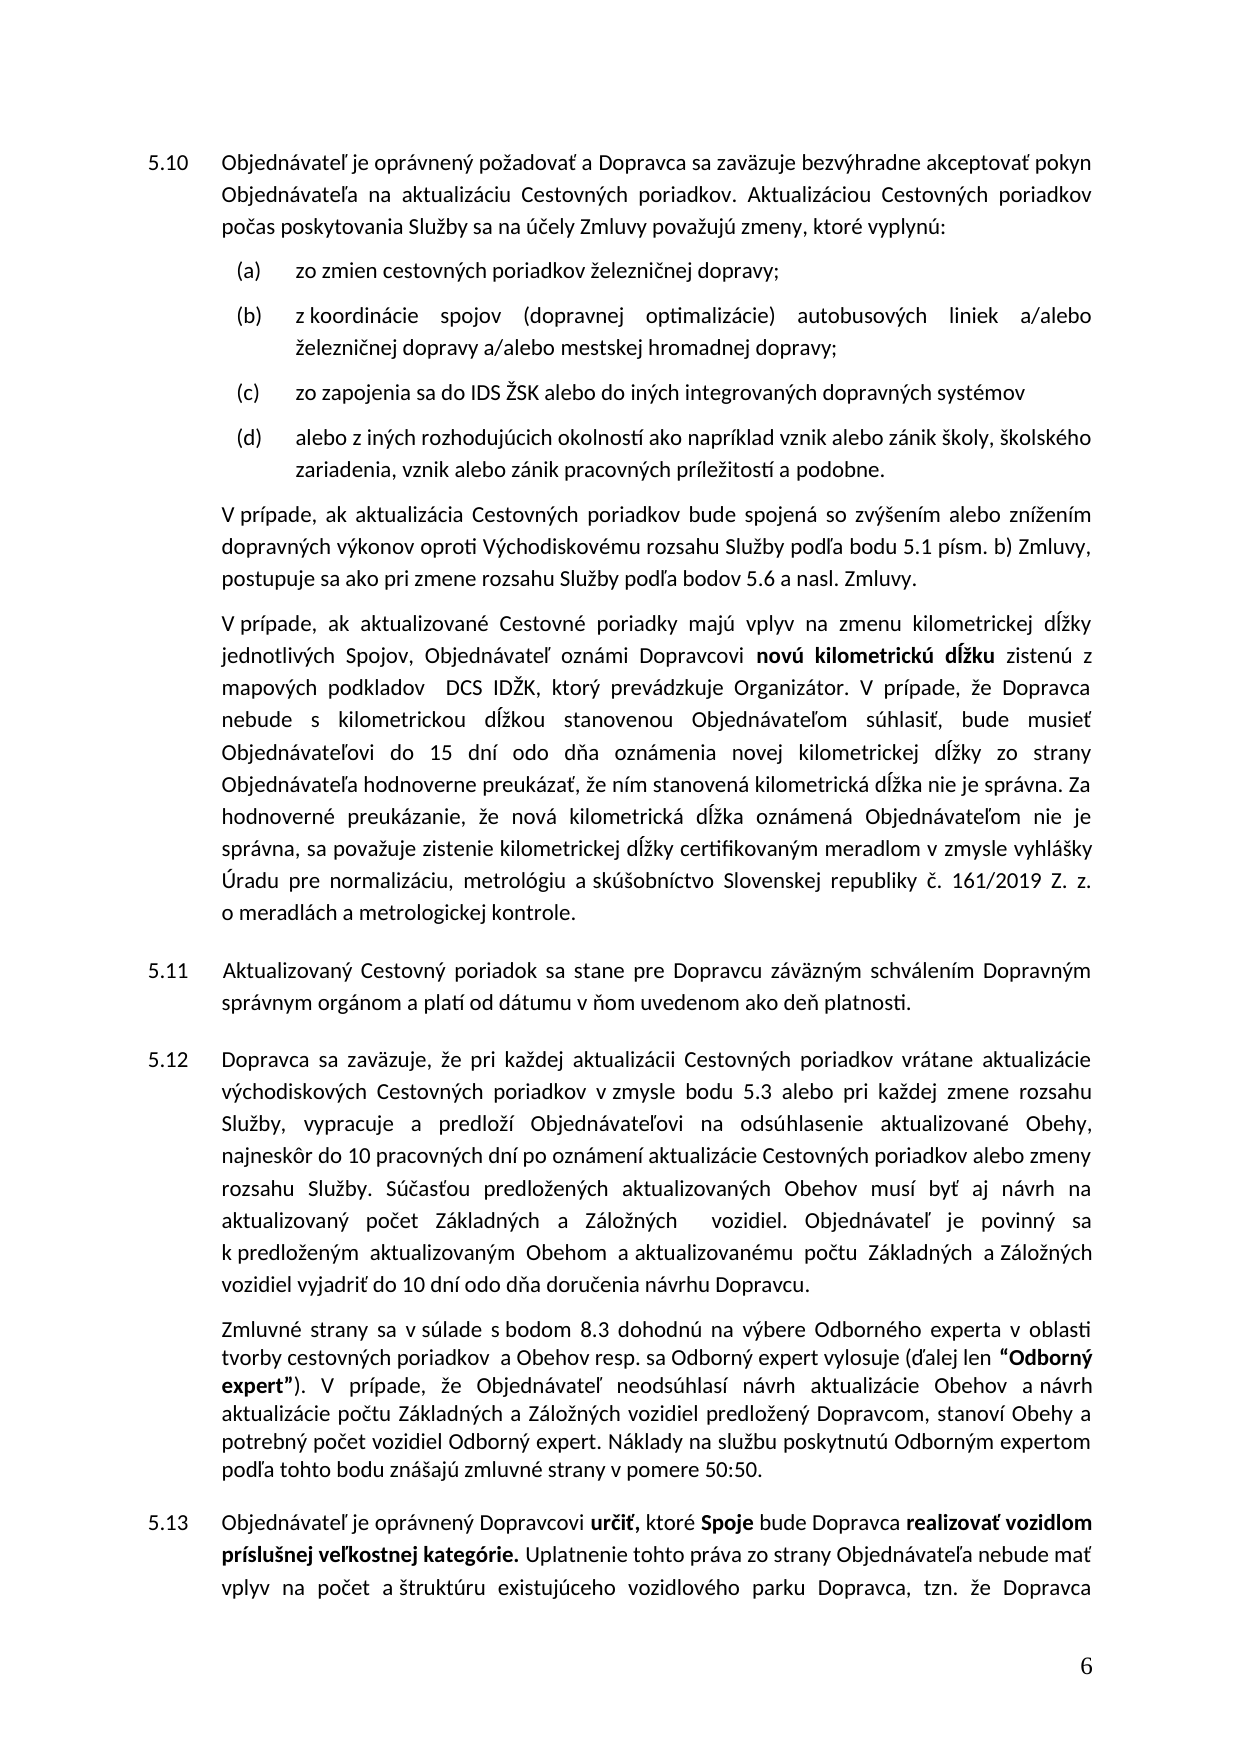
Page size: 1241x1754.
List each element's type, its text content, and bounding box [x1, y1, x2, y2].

list Objednávateľ je oprávnený požadovať a Dopravca sa zaväzuje bezvýhradne akceptovať pokyn Objednávateľa na aktualizáciu Cestovných poriadkov. Aktualizáciou Cestovných poriadkov počas poskytovania Služby sa na účely Zmluvy považujú zmeny, ktoré vyplynú: [148, 148, 1093, 240]
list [148, 1508, 1093, 1601]
list z koordinácie spojov (dopravnej optimalizácie) autobusových liniek a/alebo železničnej dopravy a/alebo mestskej hromadnej dopravy; [236, 301, 1093, 362]
list zo zmien cestovných poriadkov železničnej dopravy; [236, 257, 1093, 285]
list Dopravca sa zaväzuje, že pri každej aktualizácii Cestovných poriadkov vrátane aktualizácie východiskových Cestovných poriadkov v zmysle bodu 5.3 alebo pri každej zmene rozsahu Služby, vypracuje a predloží Objednávateľovi na odsúhlasenie aktualizované Obehy, najneskôr do 10 pracovných dní po oznámení aktualizácie Cestovných poriadkov alebo zmeny rozsahu Služby. Súčasťou predložených aktualizovaných Obehov musí byť aj návrh na aktualizovaný počet Základných a Záložných vozidiel. Objednávateľ je povinný sa k predloženým aktualizovaným Obehom a aktualizovanému počtu Základných a Záložných vozidiel vyjadriť do 10 dní odo dňa doručenia návrhu Dopravcu. [148, 1045, 1093, 1298]
list alebo z iných rozhodujúcich okolností ako napríklad vznik alebo zánik školy, školského zariadenia, vznik alebo zánik pracovných príležitostí a podobne. [236, 423, 1093, 483]
text V prípade, ak aktualizované Cestovné poriadky majú vplyv na zmenu kilometrickej dĺžky jednotlivých Spojov, Objednávateľ oznámi Dopravcovi novú kilometrickú dĺžku zistenú z mapových podkladov DCS IDŽK, ktorý prevádzkuje Organizátor. V prípade, že Dopravca nebude s kilometrickou dĺžkou stanovenou Objednávateľom súhlasiť, bude musieť Objednávateľovi do 15 dní odo dňa oznámenia novej kilometrickej dĺžky zo strany Objednávateľa hodnoverne preukázať, že ním stanovená kilometrická dĺžka nie je správna. Za hodnoverné preukázanie, že nová kilometrická dĺžka oznámená Objednávateľom nie je správna, sa považuje zistenie kilometrickej dĺžky certifikovaným meradlom v zmysle vyhlášky Úradu pre normalizáciu, metrológiu a skúšobníctvo Slovenskej republiky č. 161/2019 Z. z. o meradlách a metrologickej kontrole. [221, 609, 1093, 927]
text Zmluvné strany sa v súlade s bodom 8.3 dohodnú na výbere Odborného experta v oblasti tvorby cestovných poriadkov a Obehov resp. sa Odborný expert vylosuje (ďalej len “Odborný expert”). V prípade, že Objednávateľ neodsúhlasí návrh aktualizácie Obehov a návrh aktualizácie počtu Základných a Záložných vozidiel predložený Dopravcom, stanoví Obehy a potrebný počet vozidiel Odborný expert. Náklady na službu poskytnutú Odborným expertom podľa tohto bodu znášajú zmluvné strany v pomere 50:50. [221, 1315, 1093, 1483]
list zo zapojenia sa do IDS ŽSK alebo do iných integrovaných dopravných systémov [236, 378, 1093, 406]
text V prípade, ak aktualizácia Cestovných poriadkov bude spojená so zvýšením alebo znížením dopravných výkonov oproti Východiskovému rozsahu Služby podľa bodu 5.1 písm. b) Zmluvy, postupuje sa ako pri zmene rozsahu Služby podľa bodov 5.6 a nasl. Zmluvy. [221, 500, 1093, 592]
list Aktualizovaný Cestovný poriadok sa stane pre Dopravcu záväzným schválením Dopravným správnym orgánom a platí od dátumu v ňom uvedenom ako deň platnosti. [148, 956, 1093, 1016]
